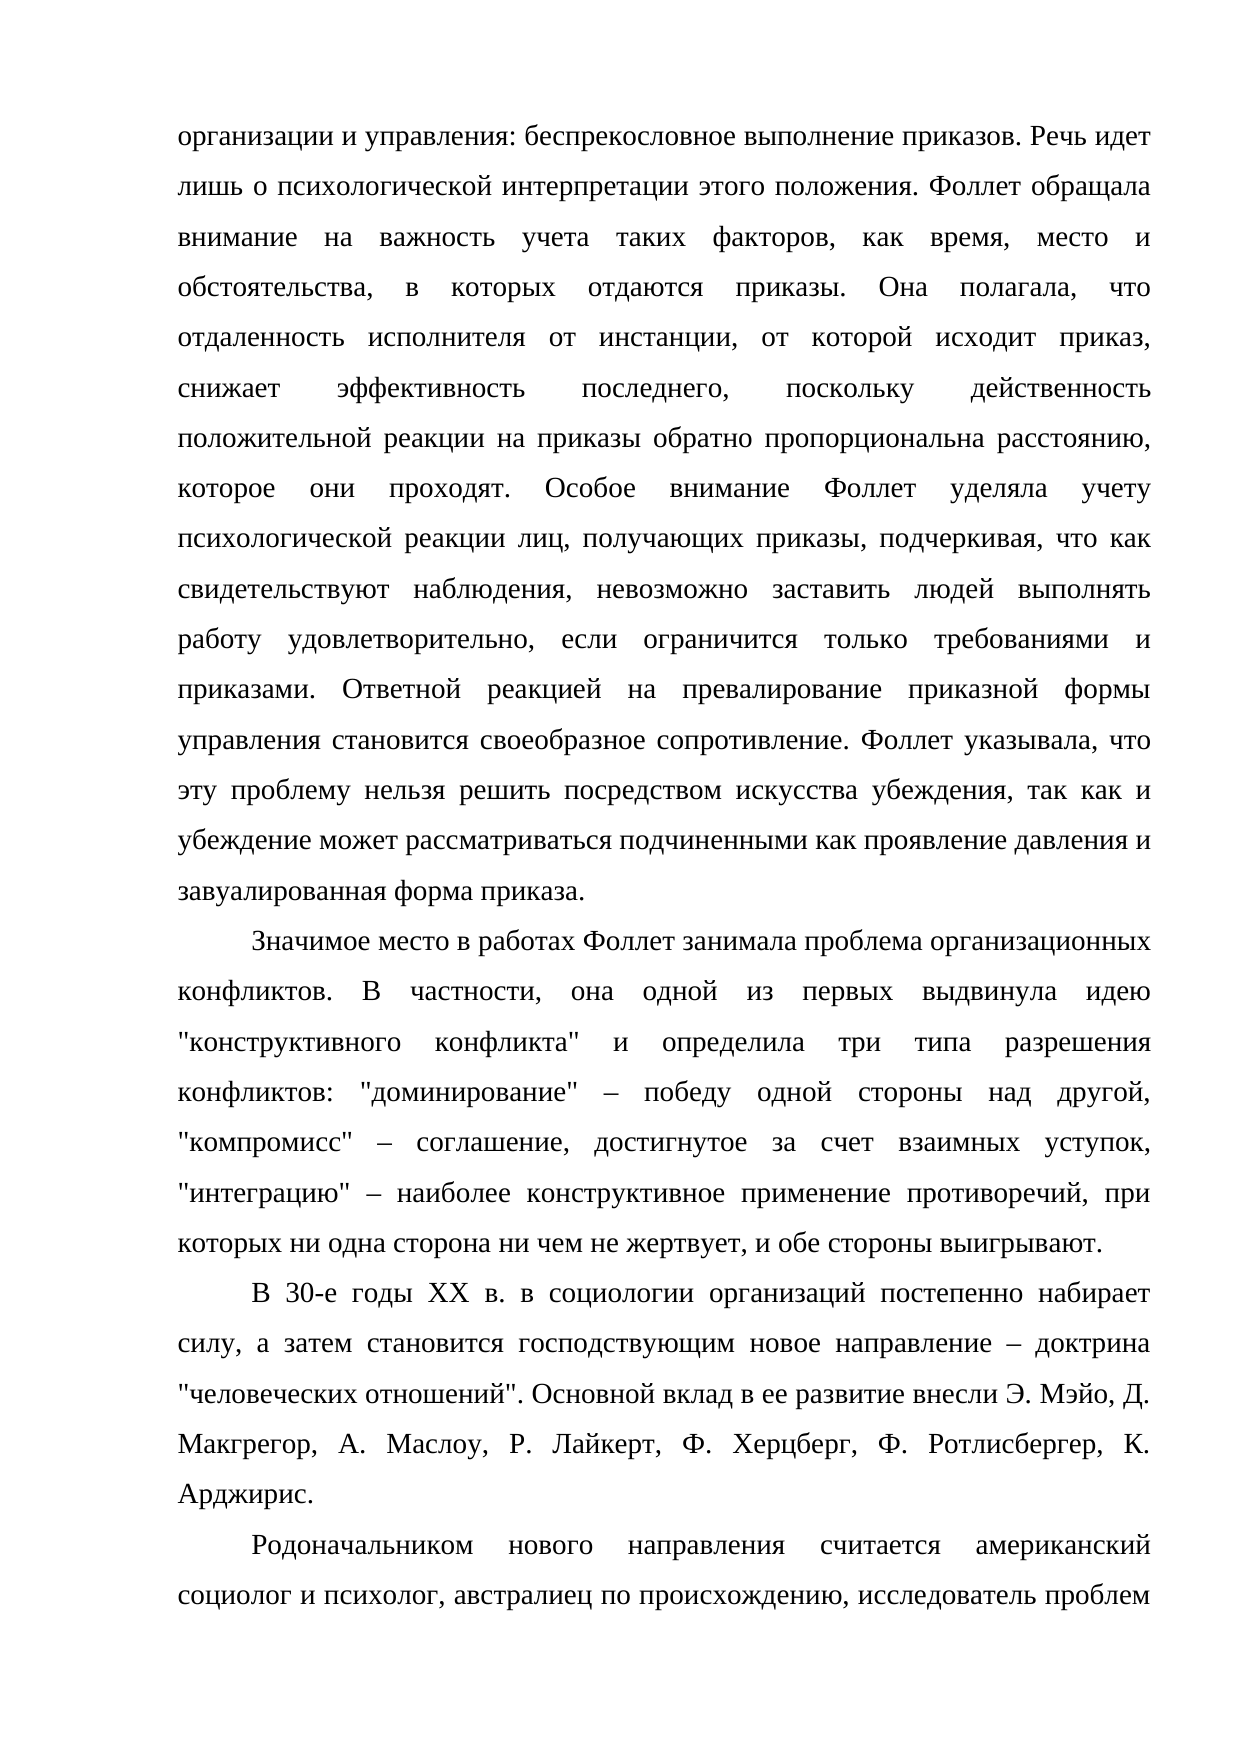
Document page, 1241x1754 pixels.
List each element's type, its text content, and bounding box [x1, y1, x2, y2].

text Значимое место в работах Фоллет занимала проблема организационных конфликтов. В частности, она одной из первых выдвинула идею "конструктивного конфликта" и определила три типа разрешения конфликтов: "доминирование" – победу одной стороны над другой, "компромисс" – соглашение, достигнутое за счет взаимных уступок, "интеграцию" – наиболее конструктивное применение противоречий, при которых ни одна сторона ни чем не жертвует, и обе стороны выигрывают. [177, 923, 1152, 1258]
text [177, 1527, 1152, 1611]
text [177, 118, 1152, 906]
text В 30-е годы ХХ в. в социологии организаций постепенно набирает силу, а затем становится господствующим новое направление – доктрина "человеческих отношений". Основной вклад в ее развитие внесли Э. Мэйо, Д. Макгрегор, А. Маслоу, Р. Лайкерт, Ф. Херцберг, Ф. Ротлисбергер, К. Арджирис. [177, 1275, 1152, 1510]
